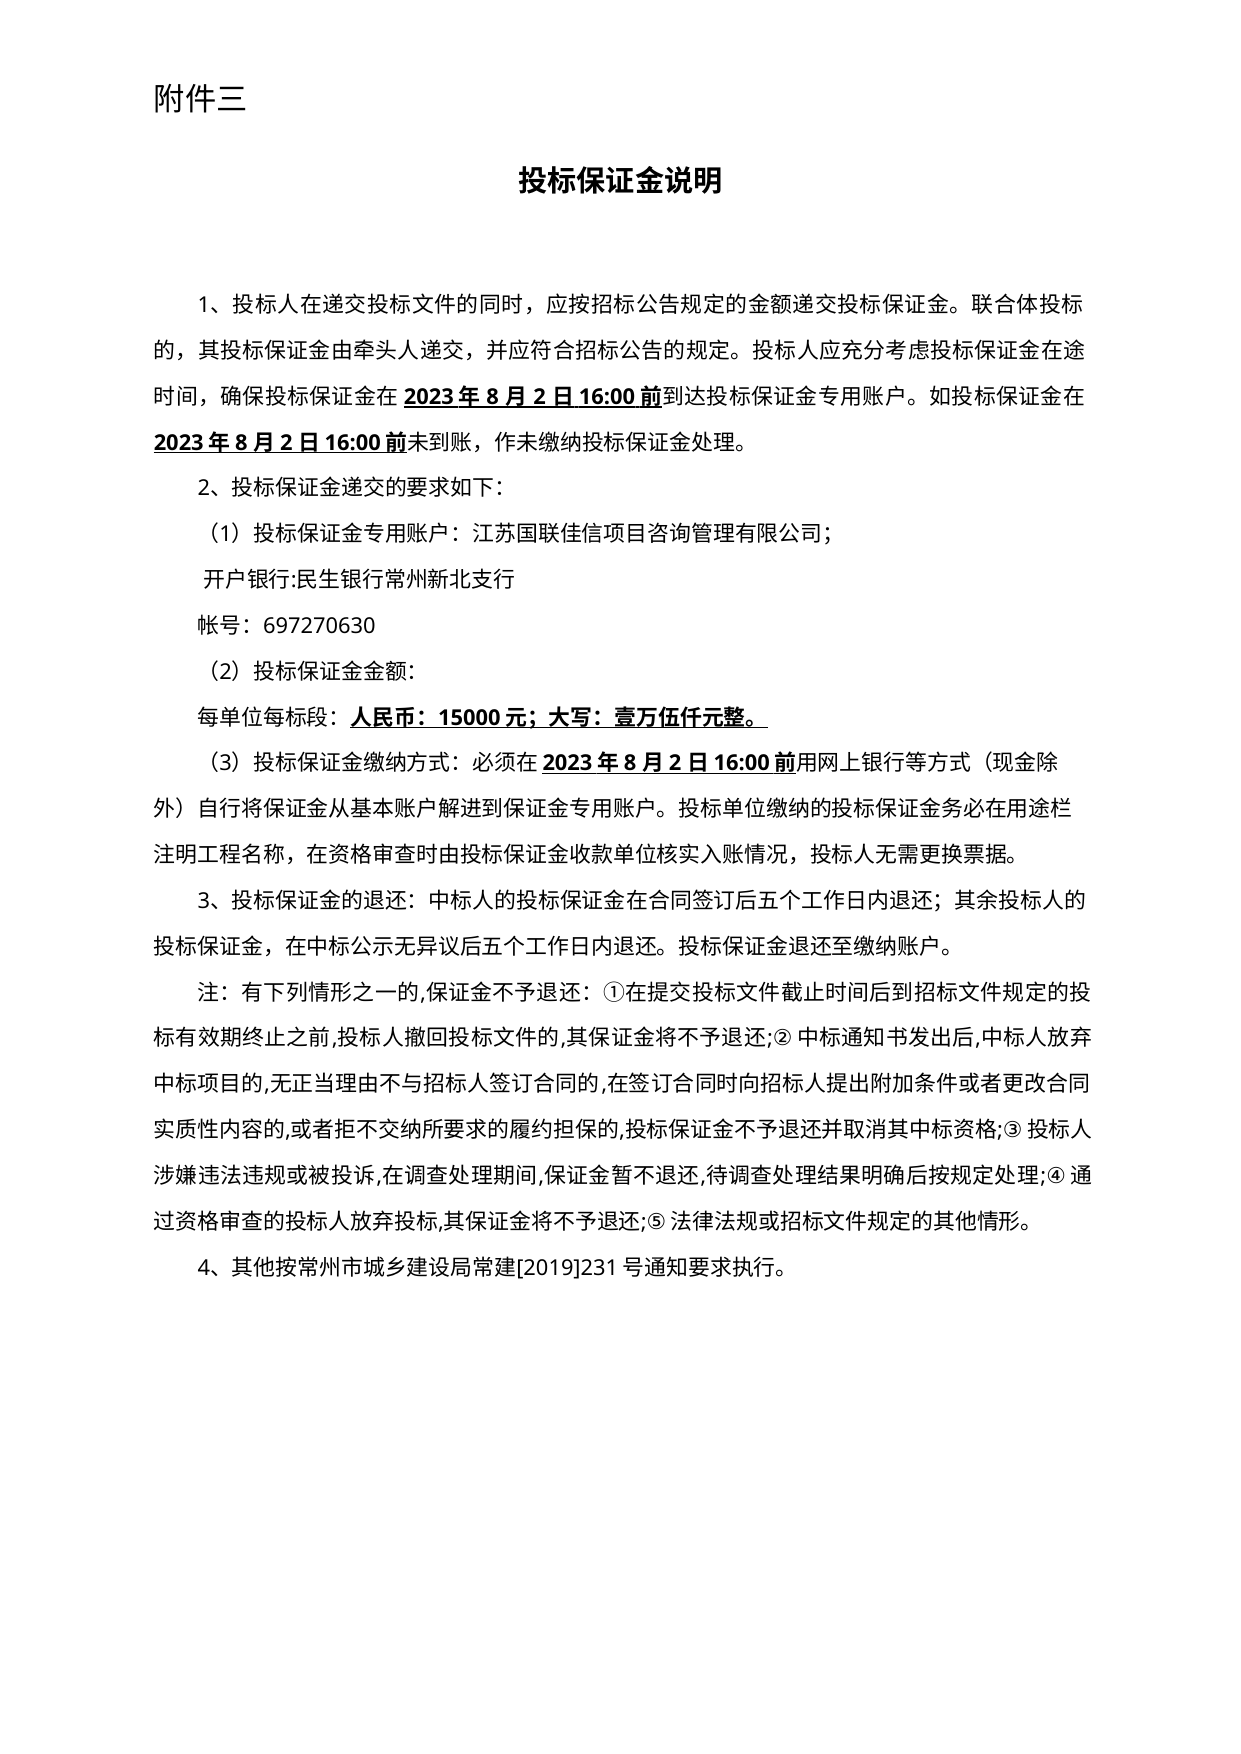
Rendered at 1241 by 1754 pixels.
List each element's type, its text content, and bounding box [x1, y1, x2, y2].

text （3）投标保证金缴纳方式：必须在2023年 8 月 2 日16:00前用网上银行等方式（现金除外）自行将保证金从基本账户解进到保证金专用账户。投标单位缴纳的投标保证金务必在用途栏注明工程名称，在资格审查时由投标保证金收款单位核实入账情况，投标人无需更换票据。 [153, 734, 1087, 872]
text 1、投标人在递交投标文件的同时，应按招标公告规定的金额递交投标保证金。联合体投标的，其投标保证金由牵头人递交，并应符合招标公告的规定。投标人应充分考虑投标保证金在途时间，确保投标保证金在2023年 8 月 2 日16:00前到达投标保证金专用账户。如投标保证金在2023年 8 月 2 日16:00前未到账，作未缴纳投标保证金处理。 [153, 276, 1087, 459]
text 每单位每标段：人民币：15000元；大写：壹万伍仟元整。 [153, 688, 1087, 734]
text 附件三 [153, 64, 1087, 129]
text （1）投标保证金专用账户：江苏国联佳信项目咨询管理有限公司； [153, 505, 1087, 551]
text （2）投标保证金金额： [153, 642, 1087, 688]
text 开户银行:民生银行常州新北支行 [153, 551, 1087, 597]
text 2、投标保证金递交的要求如下： [153, 459, 1087, 505]
text 注：有下列情形之一的,保证金不予退还：①在提交投标文件截止时间后到招标文件规定的投标有效期终止之前,投标人撤回投标文件的,其保证金将不予退还;②中标通知书发出后,中标人放弃中标项目的,无正当理由不与招标人签订合同的,在签订合同时向招标人提出附加条件或者更改合同实质性内容的,或者拒不交纳所要求的履约担保的,投标保证金不予退还并取消其中标资格;③投标人涉嫌违法违规或被投诉,在调查处理期间,保证金暂不退还,待调查处理结果明确后按规定处理;④通过资格审查的投标人放弃投标,其保证金将不予退还;⑤法律法规或招标文件规定的其他情形。 [153, 963, 1093, 1238]
text 帐号：697270630 [153, 597, 1087, 642]
text 3、投标保证金的退还：中标人的投标保证金在合同签订后五个工作日内退还；其余投标人的投标保证金，在中标公示无异议后五个工作日内退还。投标保证金退还至缴纳账户。 [153, 872, 1087, 963]
text 投标保证金说明 [153, 146, 1087, 211]
text 4、其他按常州市城乡建设局常建[2019]231号通知要求执行。 [153, 1238, 1087, 1284]
